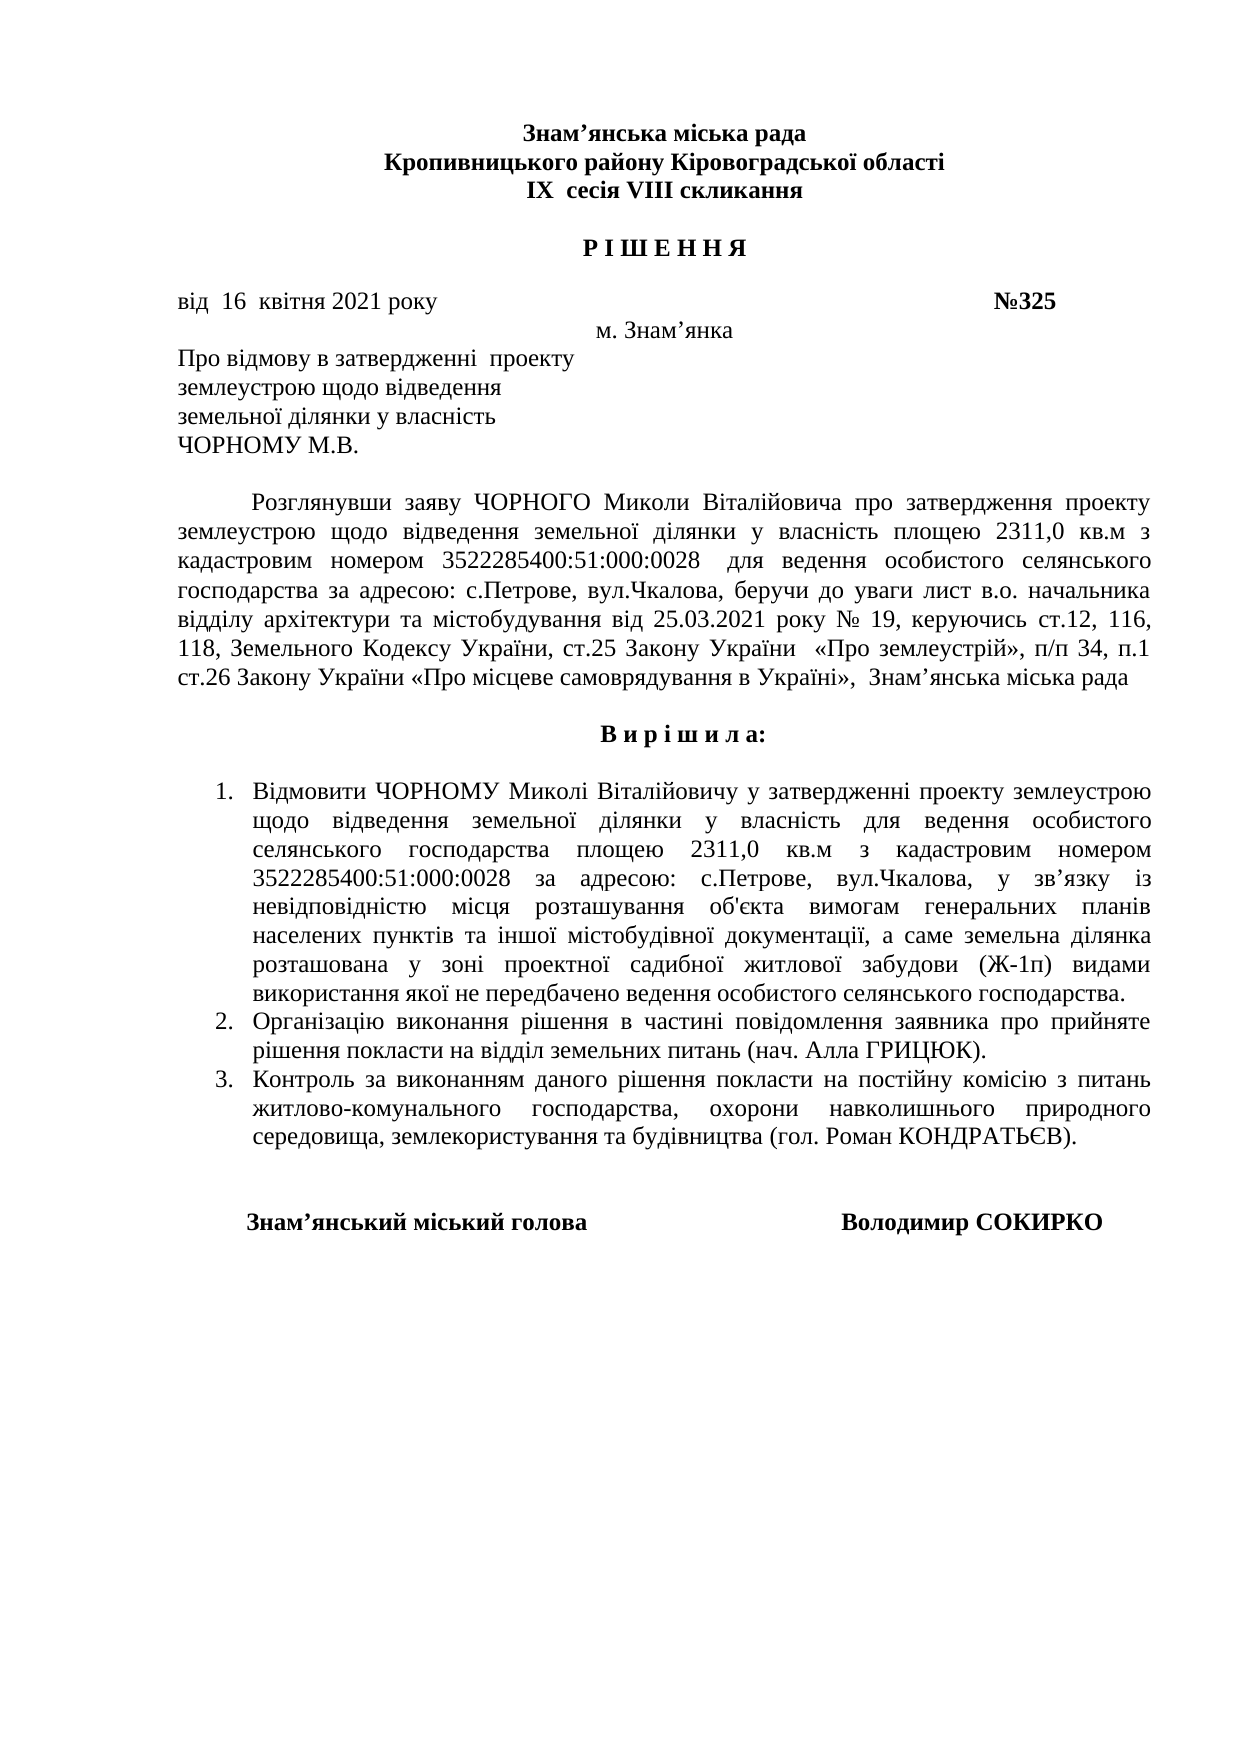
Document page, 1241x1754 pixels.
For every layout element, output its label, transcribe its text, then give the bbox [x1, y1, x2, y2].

list Відмовити ЧОРНОМУ Миколі Віталійовичу у затвердженні проекту землеустрою щодо відведення земельної ділянки у власність для ведення особистого селянського господарства площею 2311,0 кв.м з кадастровим номером 3522285400:51:000:0028 за адресою: с.Петрове, вул.Чкалова, у зв’язку із невідповідністю місця розташування об'єкта вимогам генеральних планів населених пунктів та іншої містобудівної документації, а саме земельна ділянка розташована у зоні проектної садибної житлової забудови (Ж-1п) видами використання якої не передбачено ведення особистого селянського господарства. [215, 776, 1152, 1006]
text Знам’янська міська рада [177, 118, 1152, 147]
text м. Знам’янка [177, 315, 1152, 343]
text від 16 квітня 2021 року №325 [177, 286, 1152, 315]
text Кропивницького району Кіровоградської області [177, 147, 1152, 176]
text Знам’янський міський голова Володимир СОКИРКО [177, 1207, 1152, 1236]
text В и р і ш и л а: [215, 719, 1152, 748]
text Про відмову в затвердженні проекту землеустрою щодо відведення земельної ділянки у власність ЧОРНОМУ М.В. [177, 343, 590, 458]
text Р І Ш Е Н Н Я [177, 233, 1152, 262]
text Розглянувши заяву ЧОРНОГО Миколи Віталійовича про затвердження проекту землеустрою щодо відведення земельної ділянки у власність площею 2311,0 кв.м з кадастровим номером 3522285400:51:000:0028 для ведення особистого селянського господарства за адресою: с.Петрове, вул.Чкалова, беручи до уваги лист в.о. начальника відділу архітектури та містобудування від 25.03.2021 року № 19, керуючись ст.12, 116, 118, Земельного Кодексу України, ст.25 Закону України «Про землеустрій», п/п 34, п.1 ст.26 Закону України «Про мiсцеве самоврядування в Українi», Знам’янська мiська рада [177, 487, 1152, 691]
list Організацію виконання рішення в частині повідомлення заявника про прийняте рішення покласти на відділ земельних питань (нач. Алла ГРИЦЮК). [215, 1006, 1152, 1064]
text IX сесія VIIІ скликання [177, 176, 1152, 204]
list Контроль за виконанням даного рішення покласти на постійну комісію з питань житлово-комунального господарства, охорони навколишнього природного середовища, землекористування та будівництва (гол. Роман КОНДРАТЬЄВ). [215, 1064, 1152, 1150]
